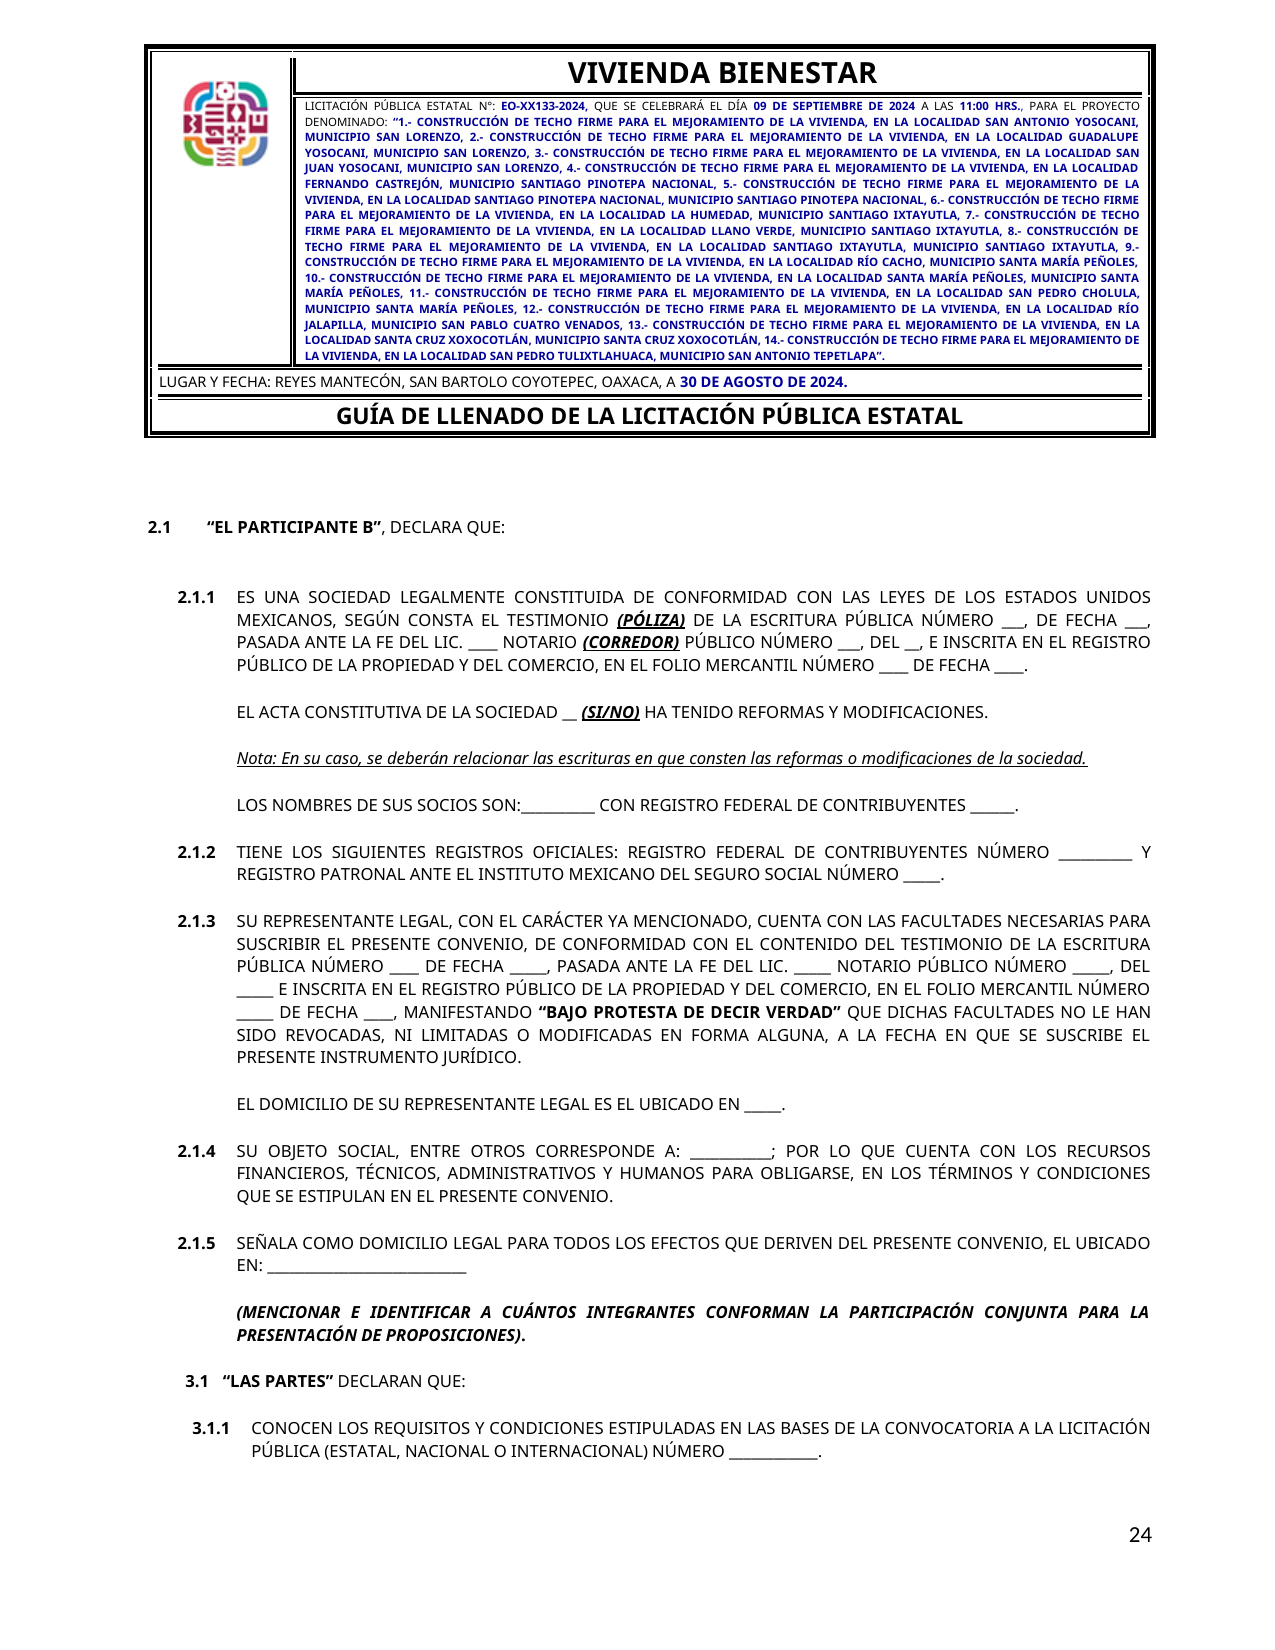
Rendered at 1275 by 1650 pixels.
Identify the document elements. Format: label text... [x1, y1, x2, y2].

text 2.1.5 SEÑALA COMO DOMICILIO LEGAL PARA TODOS LOS EFECTOS QUE DERIVEN DEL PRESENTE CONVENIO, EL UBICADO EN: ___________________________ [177, 1231, 1152, 1277]
text 2.1.4 SU OBJETO SOCIAL, ENTRE OTROS CORRESPONDE A: ___________; POR LO QUE CUENTA CON LOS RECURSOS FINANCIEROS, TÉCNICOS, ADMINISTRATIVOS Y HUMANOS PARA OBLIGARSE, EN LOS TÉRMINOS Y CONDICIONES QUE SE ESTIPULAN EN EL PRESENTE CONVENIO. [177, 1139, 1152, 1207]
picture [172, 73, 279, 172]
list CONOCEN LOS REQUISITOS Y CONDICIONES ESTIPULADAS EN LAS BASES DE LA CONVOCATORIA A LA LICITACIÓN PÚBLICA (ESTATAL, NACIONAL O INTERNACIONAL) NÚMERO ____________. [192, 1417, 1152, 1462]
list “LAS PARTES” DECLARAN QUE: [185, 1370, 1152, 1393]
text 2.1.3 SU REPRESENTANTE LEGAL, CON EL CARÁCTER YA MENCIONADO, CUENTA CON LAS FACULTADES NECESARIAS PARA SUSCRIBIR EL PRESENTE CONVENIO, DE CONFORMIDAD CON EL CONTENIDO DEL TESTIMONIO DE LA ESCRITURA PÚBLICA NÚMERO ____ DE FECHA _____, PASADA ANTE LA FE DEL LIC. _____ NOTARIO PÚBLICO NÚMERO _____, DEL _____ E INSCRITA EN EL REGISTRO PÚBLICO DE LA PROPIEDAD Y DEL COMERCIO, EN EL FOLIO MERCANTIL NÚMERO _____ DE FECHA ____, MANIFESTANDO “BAJO PROTESTA DE DECIR VERDAD” QUE DICHAS FACULTADES NO LE HAN SIDO REVOCADAS, NI LIMITADAS O MODIFICADAS EN FORMA ALGUNA, A LA FECHA EN QUE SE SUSCRIBE EL PRESENTE INSTRUMENTO JURÍDICO. [177, 910, 1152, 1069]
text EL DOMICILIO DE SU REPRESENTANTE LEGAL ES EL UBICADO EN _____. [236, 1093, 1152, 1115]
text 2.1 “EL PARTICIPANTE B”, DECLARA QUE: [148, 516, 1152, 538]
text Nota: En su caso, se deberán relacionar las escrituras en que consten las reformas o modificaciones de la sociedad. [236, 747, 1152, 770]
text LOS NOMBRES DE SUS SOCIOS SON:__________ CON REGISTRO FEDERAL DE CONTRIBUYENTES ______. [236, 794, 1152, 816]
text (MENCIONAR E IDENTIFICAR A CUÁNTOS INTEGRANTES CONFORMAN LA PARTICIPACIÓN CONJUNTA PARA LA PRESENTACIÓN DE PROPOSICIONES). [236, 1301, 1152, 1346]
text 2.1.2 TIENE LOS SIGUIENTES REGISTROS OFICIALES: REGISTRO FEDERAL DE CONTRIBUYENTES NÚMERO __________ Y REGISTRO PATRONAL ANTE EL INSTITUTO MEXICANO DEL SEGURO SOCIAL NÚMERO _____. [177, 840, 1152, 886]
text 2.1.1 ES UNA SOCIEDAD LEGALMENTE CONSTITUIDA DE CONFORMIDAD CON LAS LEYES DE LOS ESTADOS UNIDOS MEXICANOS, SEGÚN CONSTA EL TESTIMONIO (PÓLIZA) DE LA ESCRITURA PÚBLICA NÚMERO ___, DE FECHA ___, PASADA ANTE LA FE DEL LIC. ____ NOTARIO (CORREDOR) PÚBLICO NÚMERO ___, DEL __, E INSCRITA EN EL REGISTRO PÚBLICO DE LA PROPIEDAD Y DEL COMERCIO, EN EL FOLIO MERCANTIL NÚMERO ____ DE FECHA ____. [177, 586, 1152, 676]
text EL ACTA CONSTITUTIVA DE LA SOCIEDAD __ (SI/NO) HA TENIDO REFORMAS Y MODIFICACIONES. [236, 700, 1152, 723]
